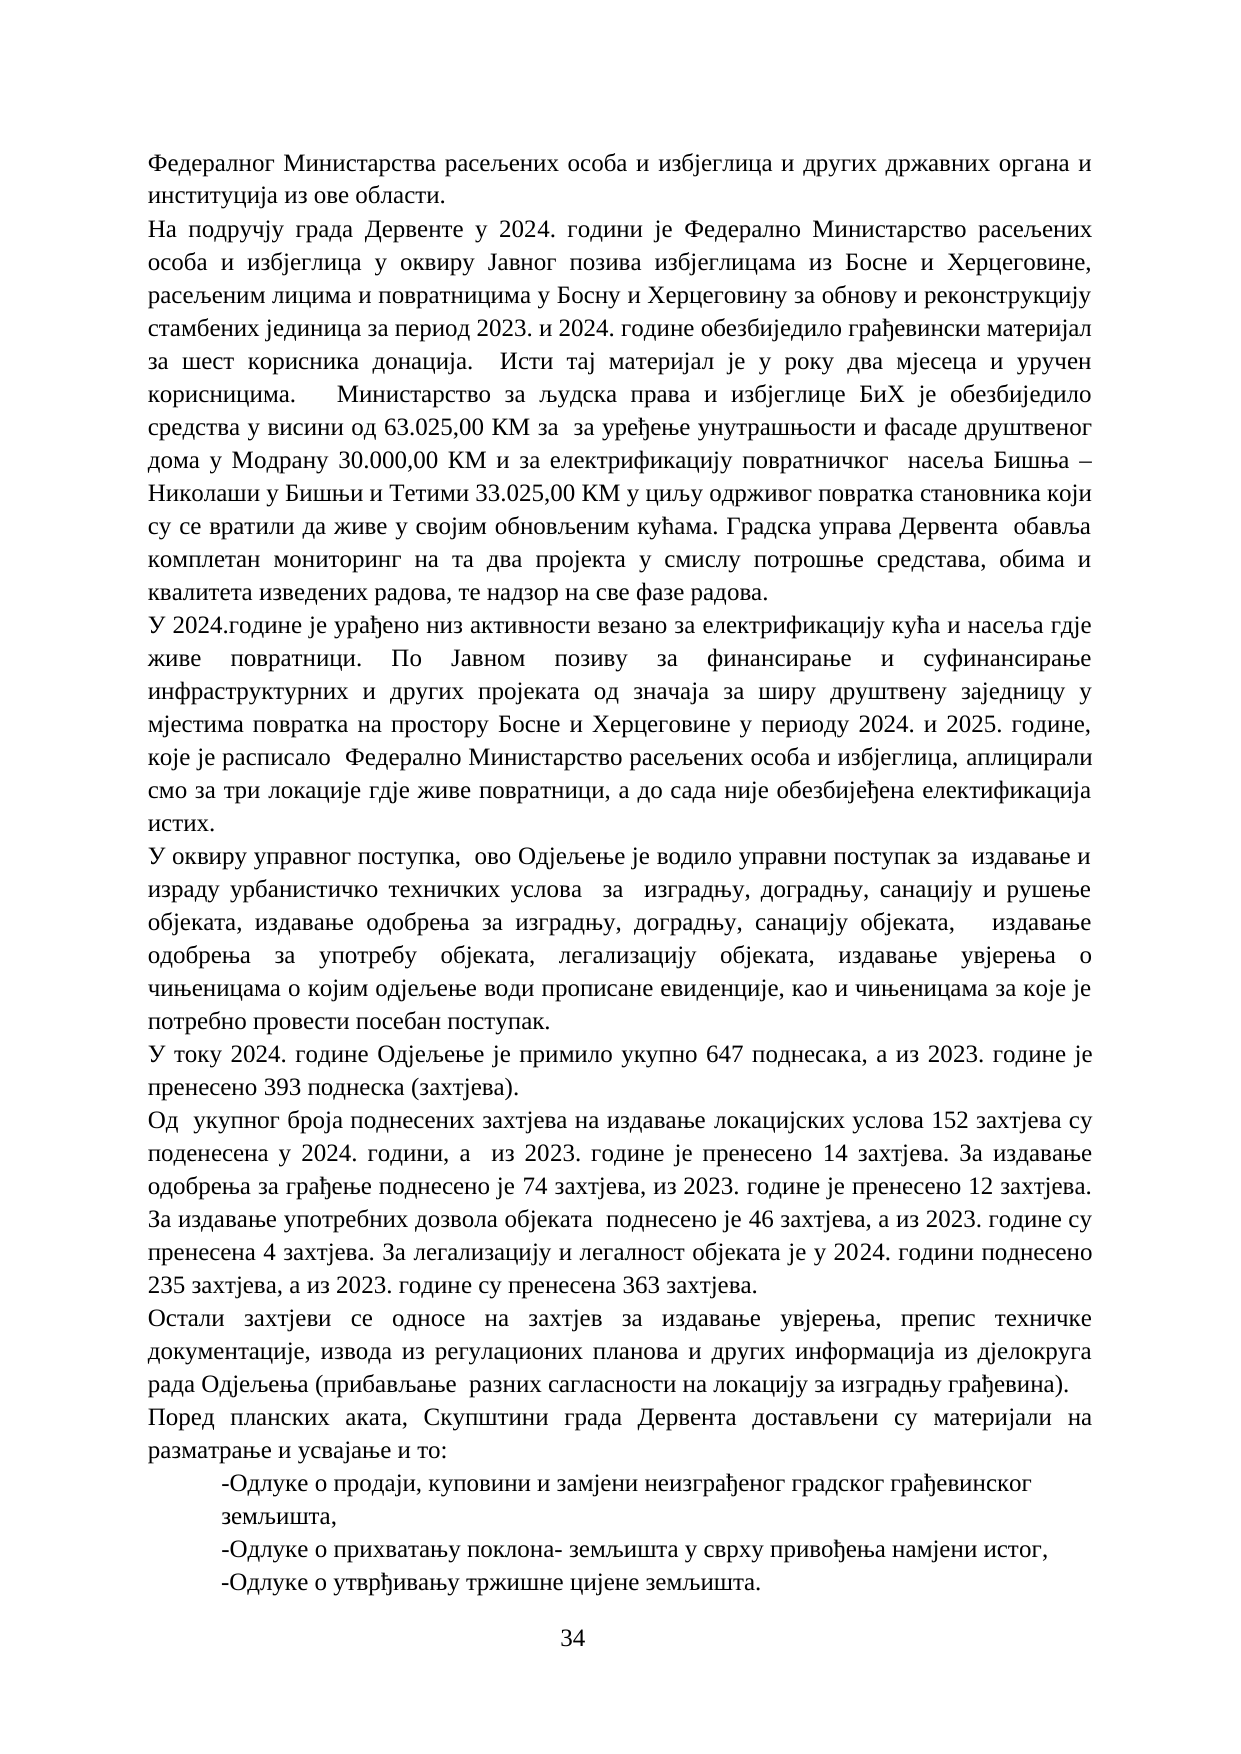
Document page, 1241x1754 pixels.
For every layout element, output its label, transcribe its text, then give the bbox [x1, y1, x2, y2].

text У току 2024. године Одјељење је примило укупно 647 поднесакa, а из 2023. године је пренесено 393 поднеска (захтјева). [148, 1039, 1093, 1101]
text земљишта, [148, 1501, 1093, 1530]
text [148, 148, 1093, 209]
text Од укупног броја поднесених захтјева на издавање локацијских услова 152 захтјева су поденесена у 2024. години, а из 2023. године је пренесено 14 захтјева. За издавање одобрења за грађење поднесено је 74 захтјевa, из 2023. године је пренесено 12 захтјева. За издавање употребних дозвола објеката поднесено је 46 захтјева, а из 2023. године су пренесена 4 захтјева. За легализацију и легалност објеката је у 2024. години поднесено 235 захтјева, а из 2023. године су пренесена 363 захтјева. [148, 1105, 1093, 1299]
text -Одлуке о продаји, куповини и замјени неизграђеног градског грађевинског [148, 1468, 1093, 1497]
text -Одлуке о прихватању поклона- земљишта у сврху привођења намјени истог, [148, 1534, 1093, 1563]
text На подручју града Дервенте у 2024. години је Федерално Министарство расељених особа и избјеглица у оквиру Јавног позива избјеглицама из Босне и Херцеговине, расељеним лицима и повратницима у Босну и Херцеговину за обнову и реконструкцију стамбених јединица за период 2023. и 2024. године обезбиједило грађевински материјал за шест корисника донација. Исти тај материјал је у року два мјесеца и уручен корисницима. Министарство за људска права и избјеглице БиХ је обезбиједило средства у висини од 63.025,00 КМ за за уређење унутрашњости и фасаде друштвеног дома у Модрану 30.000,00 КМ и за електрификацију повратничког насеља Бишња – Николаши у Бишњи и Тетими 33.025,00 КМ у циљу одрживог повратка становника који су се вратили да живе у својим обновљеним кућама. Градска управа Дервента обавља комплетан мониторинг на та два пројекта у смислу потрошње средстава, обима и квалитета изведених радова, те надзор на све фазе радова. [148, 214, 1093, 606]
text Остали захтјеви се односе на захтјев за издавање увјерења, препис техничке документације, извода из регулационих планова и других информација из дјелокруга рада Одјељења (прибављање разних сагласности на локацију за изградњу грађевина). [148, 1303, 1093, 1398]
text Поред планских аката, Скупштини града Дервента достављени су материјали на разматрање и усвајање и то: [148, 1402, 1093, 1464]
text У 2024.године је урађено низ активности везано за електрификацију кућа и насеља гдје живе повратници. По Јавном позиву за финансирање и суфинансирање инфраструктурних и других пројеката од значаја за ширу друштвену заједницу у мјестима повратка на простору Босне и Херцеговине у периоду 2024. и 2025. године, које је расписало Федерално Министарство расељених особа и избјеглица, аплицирали смо за три локације гдје живе повратници, а до сада није обезбијеђена електификација истих. [148, 610, 1093, 837]
text -Одлуке о утврђивању тржишне цијене земљишта. [148, 1567, 1093, 1596]
text У оквиру управног поступка, ово Одјељење је водило управни поступак за издавање и израду урбанистичко техничких услова за изградњу, доградњу, санацију и рушење објеката, издавање одобрења за изградњу, доградњу, санацију објеката, издавање одобрења за употребу објеката, легализацију објеката, издавање увјерења о чињеницама о којим одјељење води прописане евиденције, као и чињеницама за које је потребно провести посебан поступак. [148, 841, 1093, 1035]
